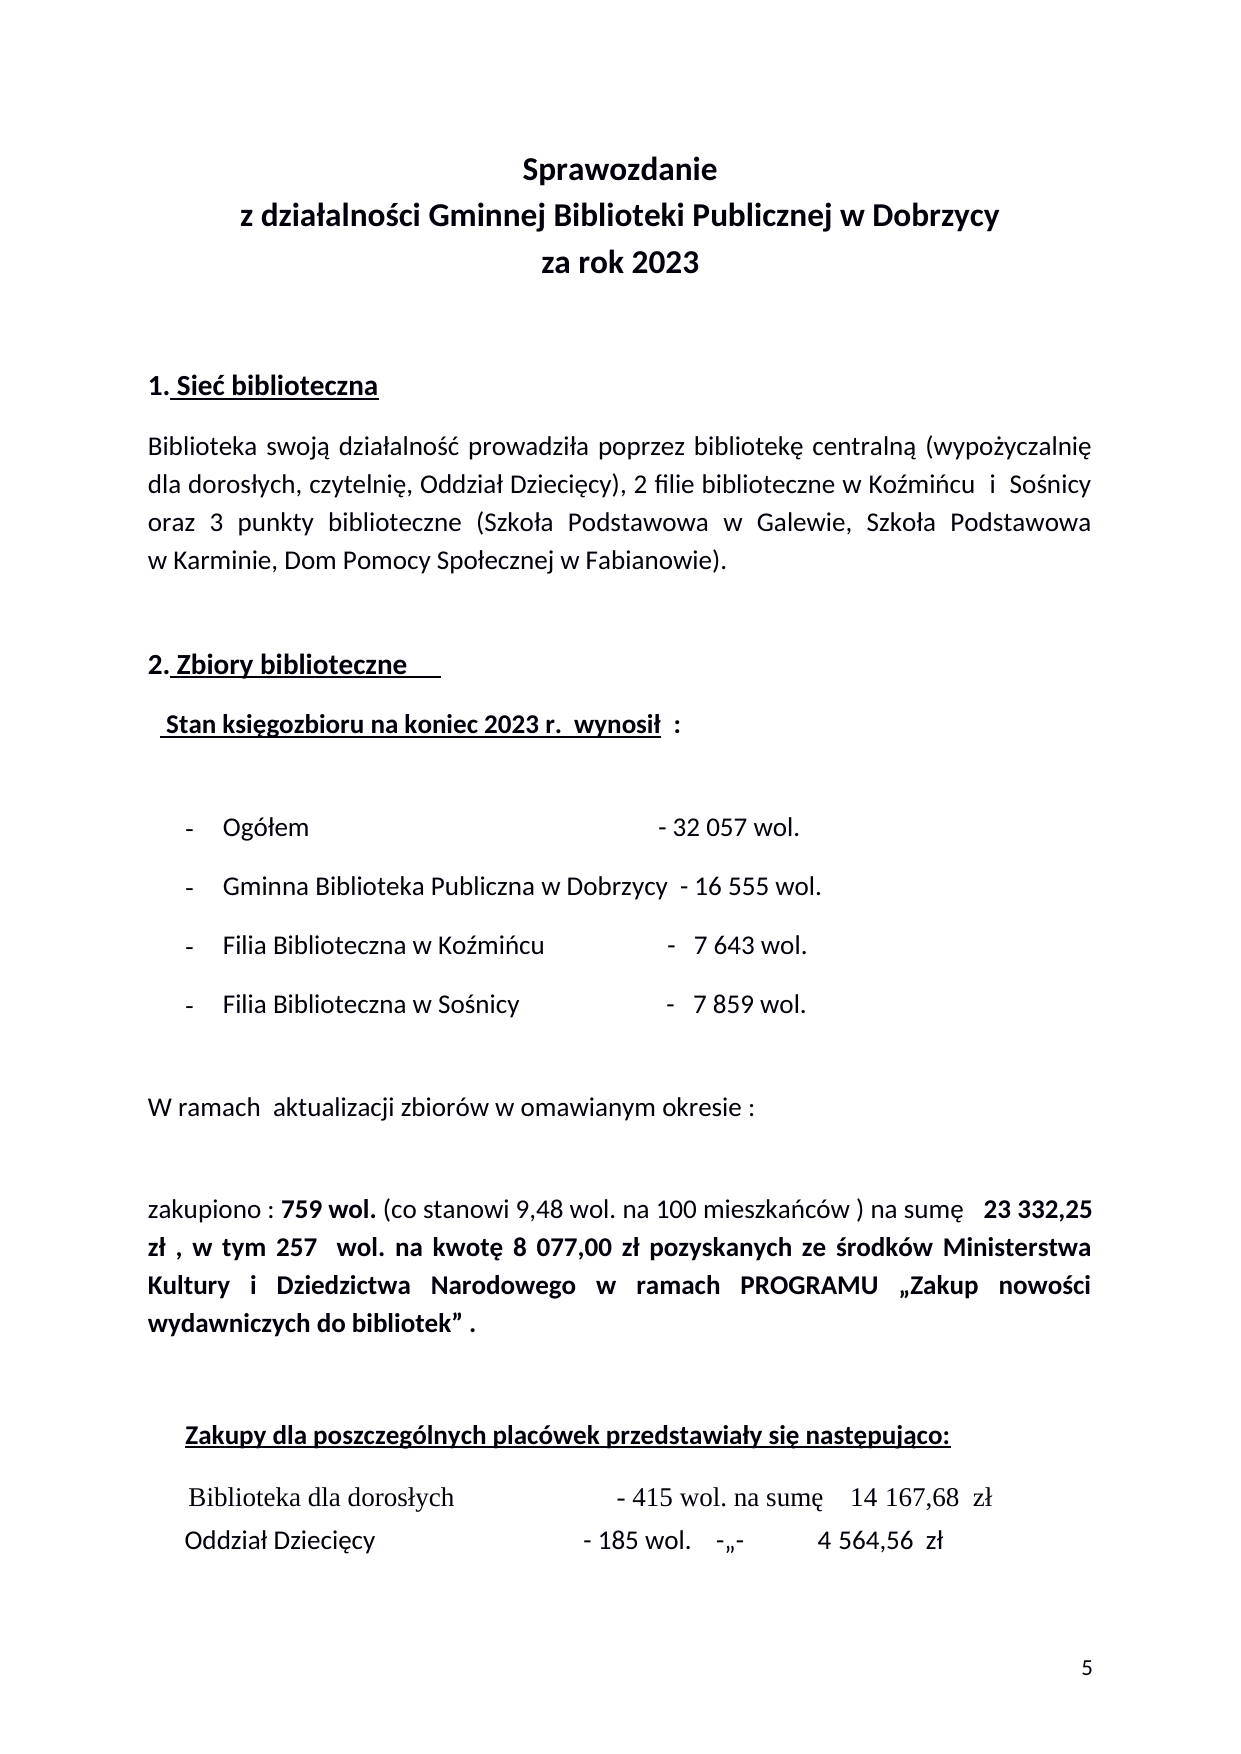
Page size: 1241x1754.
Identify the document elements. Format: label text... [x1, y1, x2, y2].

text 2. Zbiory biblioteczne [148, 646, 1093, 682]
text Oddział Dziecięcy - 185 wol. -„- 4 564,56 zł [148, 1523, 1093, 1556]
list Gminna Biblioteka Publiczna w Dobrzycy - 16 555 wol. [185, 869, 1093, 902]
text 1. Sieć biblioteczna [148, 367, 1093, 403]
list Filia Biblioteczna w Sośnicy - 7 859 wol. [185, 987, 1093, 1020]
list Filia Biblioteczna w Koźmińcu - 7 643 wol. [185, 928, 1093, 961]
list Ogółem - 32 057 wol. [185, 811, 1093, 844]
text W ramach aktualizacji zbiorów w omawianym okresie : [148, 1090, 1093, 1123]
text Biblioteka swoją działalność prowadziła poprzez bibliotekę centralną (wypożyczalnię dla dorosłych, czytelnię, Oddział Dziecięcy), 2 filie biblioteczne w Koźmińcu i Sośnicy oraz 3 punkty biblioteczne (Szkoła Podstawowa w Galewie, Szkoła Podstawowa w Karminie, Dom Pomocy Społecznej w Fabianowie). [148, 429, 1093, 576]
text zakupiono : 759 wol. (co stanowi 9,48 wol. na 100 mieszkańców ) na sumę 23 332,25 zł , w tym 257 wol. na kwotę 8 077,00 zł pozyskanych ze środków Ministerstwa Kultury i Dziedzictwa Narodowego w ramach PROGRAMU „Zakup nowości wydawniczych do bibliotek” . [148, 1193, 1093, 1339]
text Stan księgozbioru na koniec 2023 r. wynosił : [148, 708, 1093, 741]
text Zakupy dla poszczególnych placówek przedstawiały się następująco: [185, 1418, 1093, 1451]
subtitle Biblioteka dla dorosłych - 415 wol. na sumę 14 167,68 zł [148, 1481, 1093, 1512]
text Sprawozdanie z działalności Gminnej Biblioteki Publicznej w Dobrzycy za rok 2023 [148, 148, 1093, 282]
